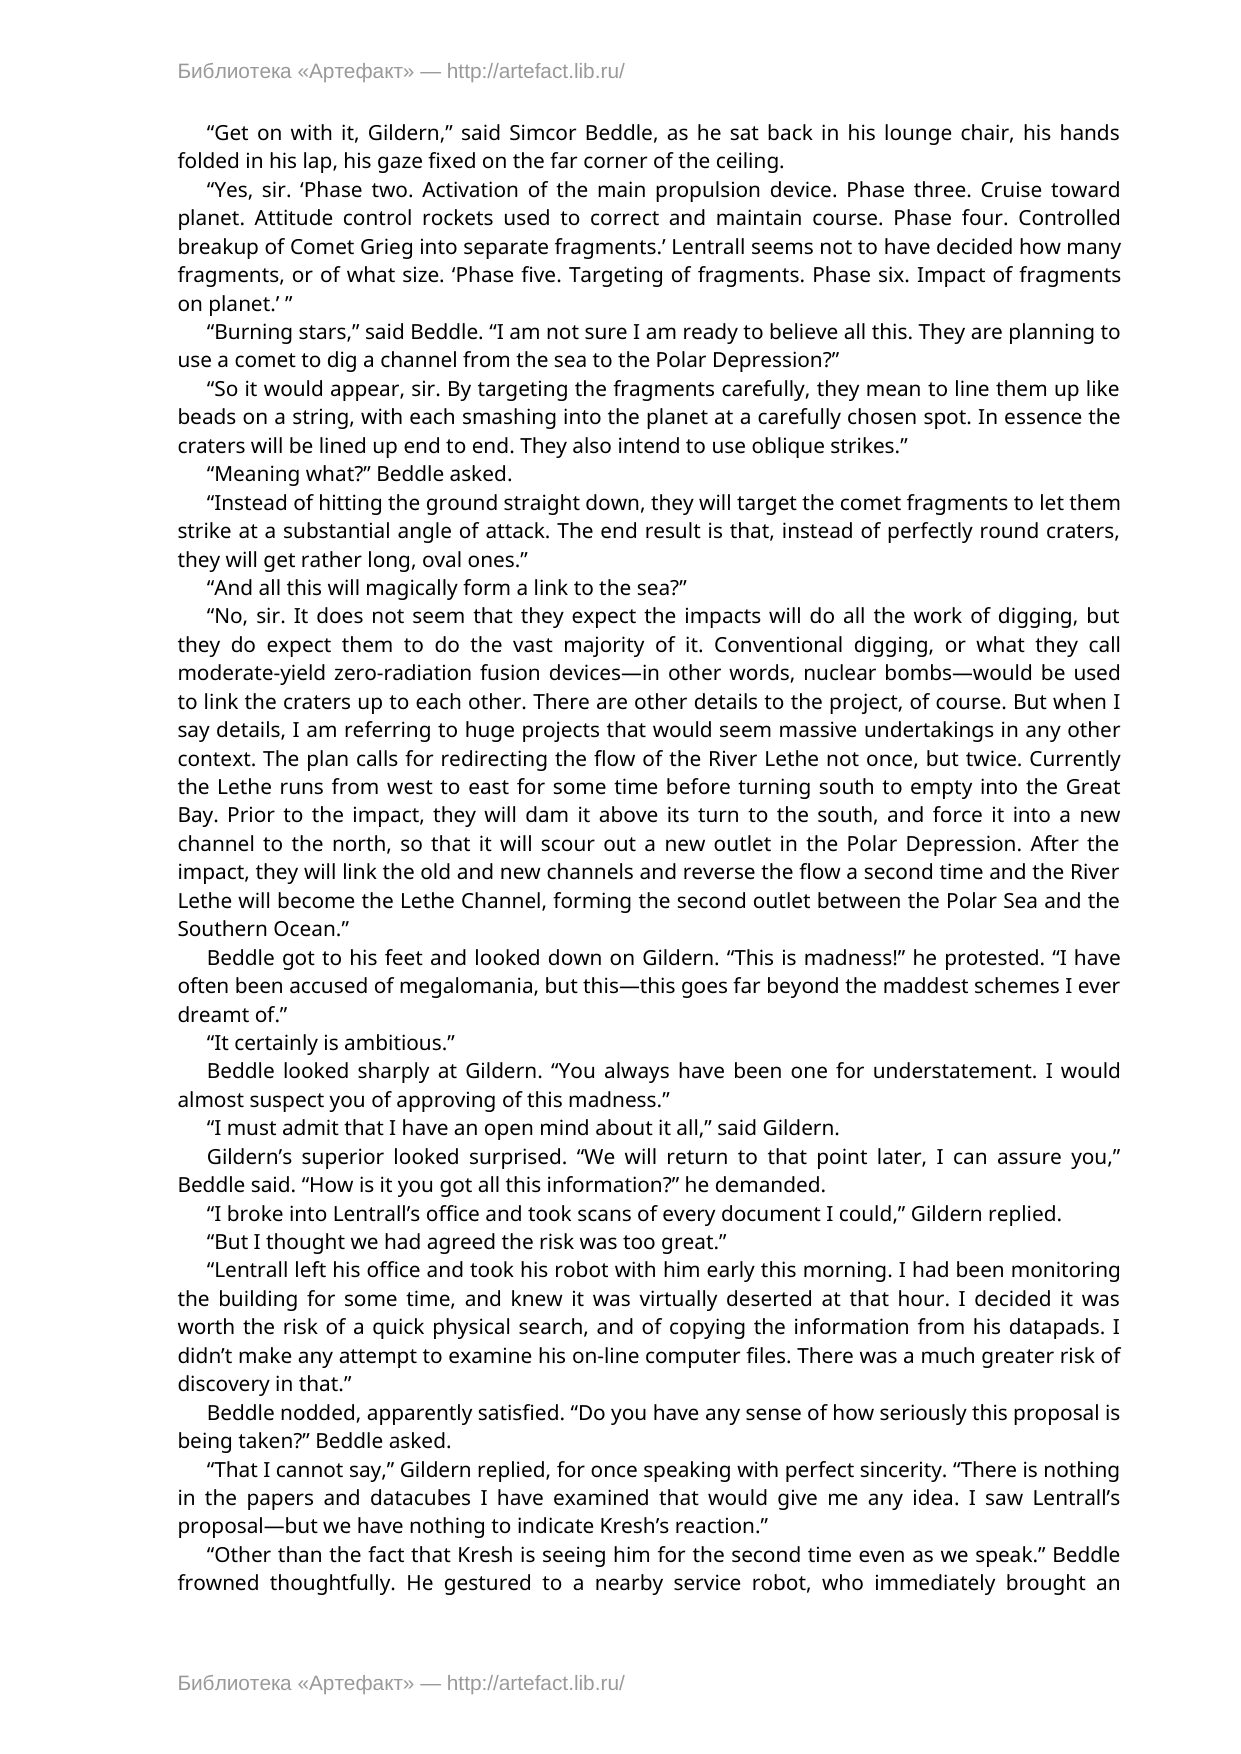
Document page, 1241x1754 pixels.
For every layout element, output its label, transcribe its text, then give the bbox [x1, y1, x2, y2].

text Beddle got to his feet and looked down on Gildern. “This is madness!” he protested. “I have often been accused of megalomania, but this—this goes far beyond the maddest schemes I ever dreamt of.” [177, 943, 1122, 1028]
text Beddle nodded, apparently satisfied. “Do you have any sense of how seriously this proposal is being taken?” Beddle asked. [177, 1398, 1122, 1455]
text “Yes, sir. ‘Phase two. Activation of the main propulsion device. Phase three. Cruise toward planet. Attitude control rockets used to correct and maintain course. Phase four. Controlled breakup of Comet Grieg into separate fragments.’ Lentrall seems not to have decided how many fragments, or of what size. ‘Phase five. Targeting of fragments. Phase six. Impact of fragments on planet.’ ” [177, 175, 1122, 317]
text “No, sir. It does not seem that they expect the impacts will do all the work of digging, but they do expect them to do the vast majority of it. Conventional digging, or what they call moderate-yield zero-radiation fusion devices—in other words, nuclear bombs—would be used to link the craters up to each other. There are other details to the project, of course. But when I say details, I am referring to huge projects that would seem massive undertakings in any other context. The plan calls for redirecting the flow of the River Lethe not once, but twice. Currently the Lethe runs from west to east for some time before turning south to empty into the Great Bay. Prior to the impact, they will dam it above its turn to the south, and force it into a new channel to the north, so that it will scour out a new outlet in the Polar Depression. After the impact, they will link the old and new channels and reverse the flow a second time and the River Lethe will become the Lethe Channel, forming the second outlet between the Polar Sea and the Southern Ocean.” [177, 602, 1122, 943]
text “But I thought we had agreed the risk was too great.” [177, 1227, 1122, 1256]
text “Burning stars,” said Beddle. “I am not sure I am ready to believe all this. They are planning to use a comet to dig a channel from the sea to the Polar Depression?” [177, 317, 1122, 374]
text “That I cannot say,” Gildern replied, for once speaking with perfect sincerity. “There is nothing in the papers and datacubes I have examined that would give me any idea. I saw Lentrall’s proposal—but we have nothing to indicate Kresh’s reaction.” [177, 1455, 1122, 1540]
text “So it would appear, sir. By targeting the fragments carefully, they mean to line them up like beads on a string, with each smashing into the planet at a carefully chosen spot. In essence the craters will be lined up end to end. They also intend to use oblique strikes.” [177, 374, 1122, 459]
text “Get on with it, Gildern,” said Simcor Beddle, as he sat back in his lounge chair, his hands folded in his lap, his gaze fixed on the far corner of the ceiling. [177, 118, 1122, 175]
text “I broke into Lentrall’s office and took scans of every document I could,” Gildern replied. [177, 1199, 1122, 1227]
text “I must admit that I have an open mind about it all,” said Gildern. [177, 1113, 1122, 1142]
text Beddle looked sharply at Gildern. “You always have been one for understatement. I would almost suspect you of approving of this madness.” [177, 1057, 1122, 1113]
text “It certainly is ambitious.” [177, 1028, 1122, 1057]
text “Meaning what?” Beddle asked. [177, 459, 1122, 488]
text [177, 1540, 1122, 1597]
text “And all this will magically form a link to the sea?” [177, 573, 1122, 602]
text Gildern’s superior looked surprised. “We will return to that point later, I can assure you,” Beddle said. “How is it you got all this information?” he demanded. [177, 1142, 1122, 1199]
text “Lentrall left his office and took his robot with him early this morning. I had been monitoring the building for some time, and knew it was virtually deserted at that hour. I decided it was worth the risk of a quick physical search, and of copying the information from his datapads. I didn’t make any attempt to examine his on-line computer files. There was a much greater risk of discovery in that.” [177, 1256, 1122, 1398]
text “Instead of hitting the ground straight down, they will target the comet fragments to let them strike at a substantial angle of attack. The end result is that, instead of perfectly round craters, they will get rather long, oval ones.” [177, 488, 1122, 573]
